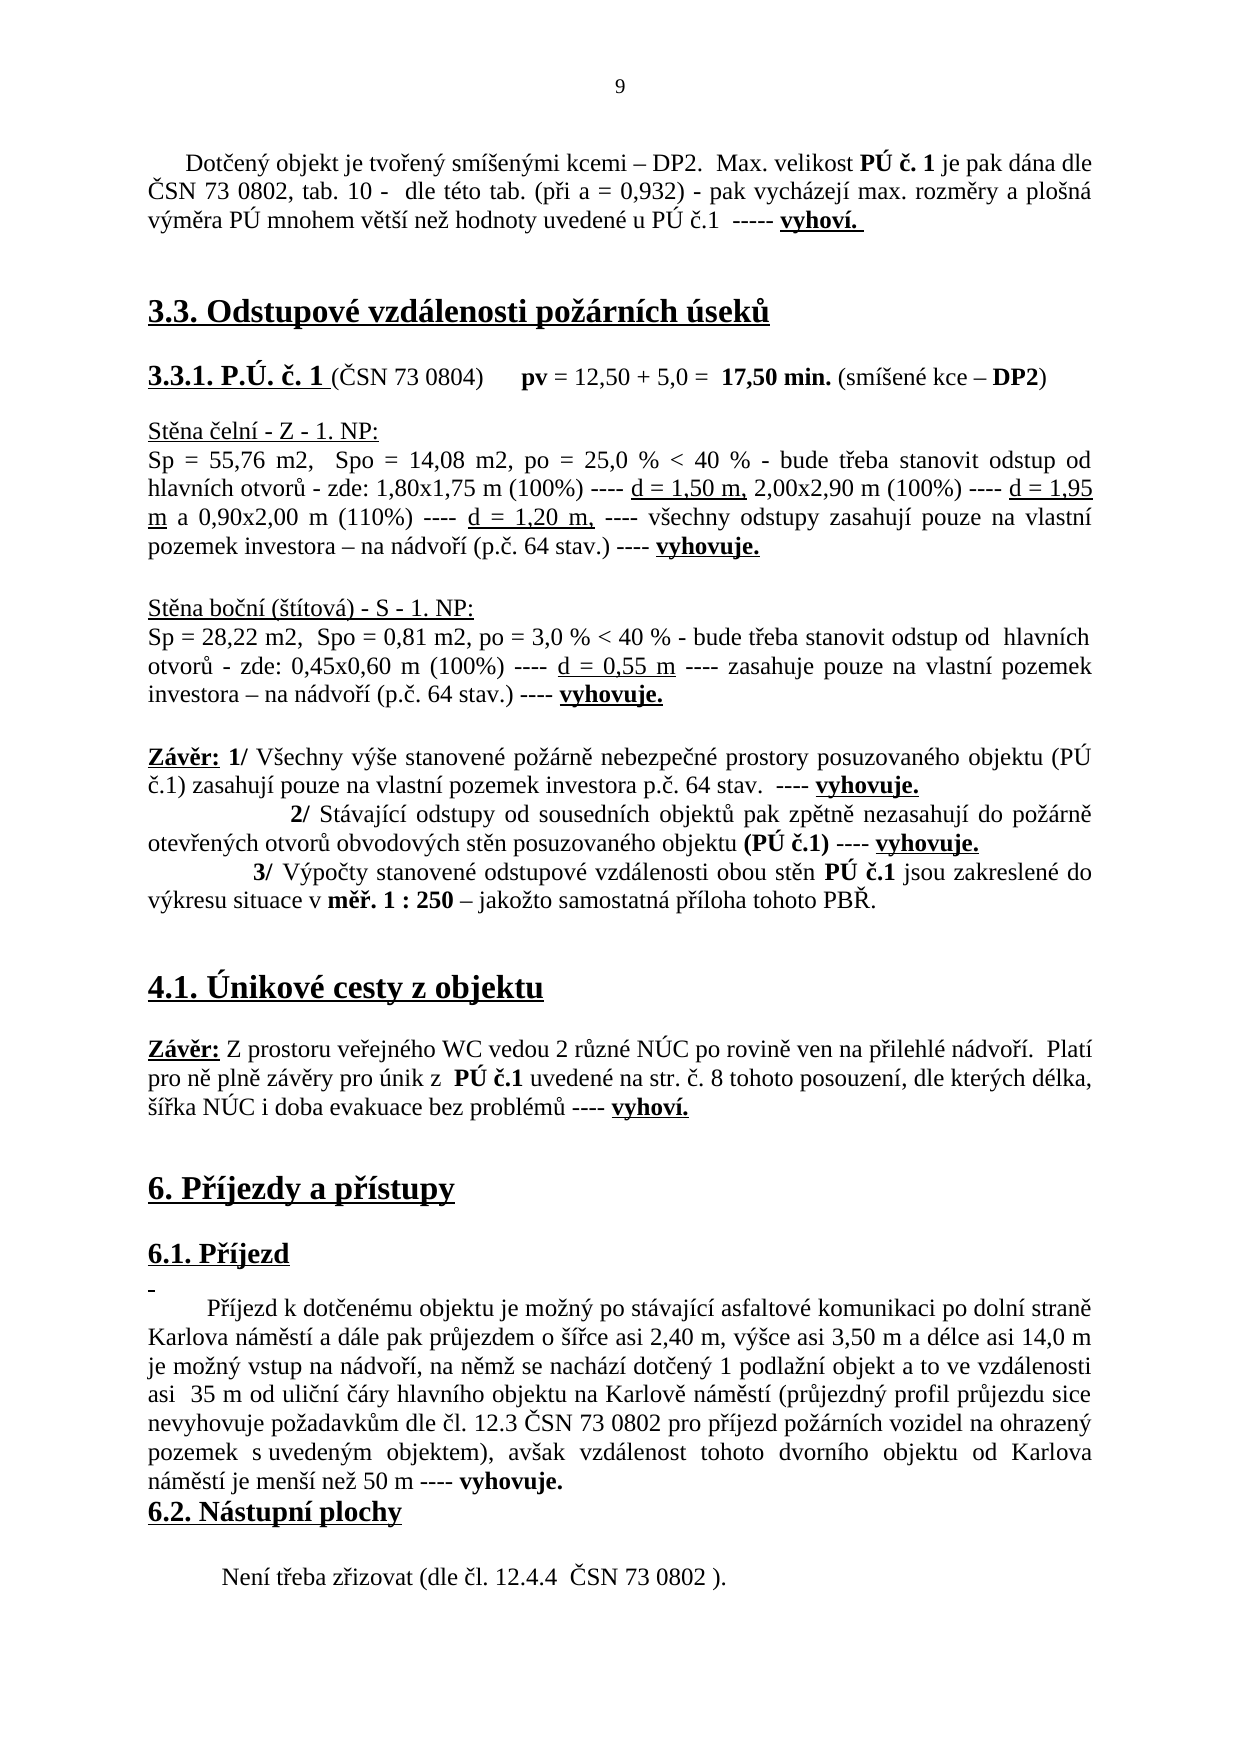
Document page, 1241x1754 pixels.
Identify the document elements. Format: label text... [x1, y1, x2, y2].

text 6.2. Nástupní plochy [148, 1494, 1093, 1528]
text 6. Příjezdy a přístupy [148, 1169, 1093, 1207]
text 2/ Stávající odstupy od sousedních objektů pak zpětně nezasahují do požárně otevřených otvorů obvodových stěn posuzovaného objektu (PÚ č.1) ---- vyhovuje. [148, 799, 1093, 857]
text 4.1. Únikové cesty z objektu [148, 967, 1093, 1006]
text Dotčený objekt je tvořený smíšenými kcemi – DP2. Max. velikost PÚ č. 1 je pak dána dle ČSN 73 0802, tab. 10 - dle této tab. (při a = 0,932) - pak vycházejí max. rozměry a plošná výměra PÚ mnohem větší než hodnoty uvedené u PÚ č.1 ----- vyhoví. [148, 148, 1093, 234]
text 6.1. Příjezd [148, 1236, 1093, 1269]
text Sp = 55,76 m2, Spo = 14,08 m2, po = 25,0 % < 40 % - bude třeba stanovit odstup od hlavních otvorů - zde: 1,80x1,75 m (100%) ---- d = 1,50 m, 2,00x2,90 m (100%) ---- d = 1,95 m a 0,90x2,00 m (110%) ---- d = 1,20 m, ---- všechny odstupy zasahují pouze na vlastní pozemek investora – na nádvoří (p.č. 64 stav.) ---- vyhovuje. [148, 445, 1093, 560]
text 3/ Výpočty stanovené odstupové vzdálenosti obou stěn PÚ č.1 jsou zakreslené do výkresu situace v měř. 1 : 250 – jakožto samostatná příloha tohoto PBŘ. [148, 857, 1093, 914]
text Stěna boční (štítová) - S - 1. NP: [148, 593, 1093, 622]
text 3.3. Odstupové vzdálenosti požárních úseků [148, 291, 1093, 330]
text Stěna čelní - Z - 1. NP: [148, 416, 1093, 445]
text Sp = 28,22 m2, Spo = 0,81 m2, po = 3,0 % < 40 % - bude třeba stanovit odstup od hlavních otvorů - zde: 0,45x0,60 m (100%) ---- d = 0,55 m ---- zasahuje pouze na vlastní pozemek investora – na nádvoří (p.č. 64 stav.) ---- vyhovuje. [148, 622, 1093, 708]
text 3.3.1. P.Ú. č. 1 (ČSN 73 0804) pv = 12,50 + 5,0 = 17,50 min. (smíšené kce – DP2) [148, 358, 1093, 392]
text Závěr: 1/ Všechny výše stanovené požárně nebezpečné prostory posuzovaného objektu (PÚ č.1) zasahují pouze na vlastní pozemek investora p.č. 64 stav. ---- vyhovuje. [148, 742, 1093, 799]
text Není třeba zřizovat (dle čl. 12.4.4 ČSN 73 0802 ). [148, 1562, 1093, 1590]
text Příjezd k dotčenému objektu je možný po stávající asfaltové komunikaci po dolní straně Karlova náměstí a dále pak průjezdem o šířce asi 2,40 m, výšce asi 3,50 m a délce asi 14,0 m je možný vstup na nádvoří, na němž se nachází dotčený 1 podlažní objekt a to ve vzdálenosti asi 35 m od uliční čáry hlavního objektu na Karlově náměstí (průjezdný profil průjezdu sice nevyhovuje požadavkům dle čl. 12.3 ČSN 73 0802 pro příjezd požárních vozidel na ohrazený pozemek s uvedeným objektem), avšak vzdálenost tohoto dvorního objektu od Karlova náměstí je menší než 50 m ---- vyhovuje. [148, 1293, 1093, 1494]
text Závěr: Z prostoru veřejného WC vedou 2 různé NÚC po rovině ven na přilehlé nádvoří. Platí pro ně plně závěry pro únik z PÚ č.1 uvedené na str. č. 8 tohoto posouzení, dle kterých délka, šířka NÚC i doba evakuace bez problémů ---- vyhoví. [148, 1034, 1093, 1121]
